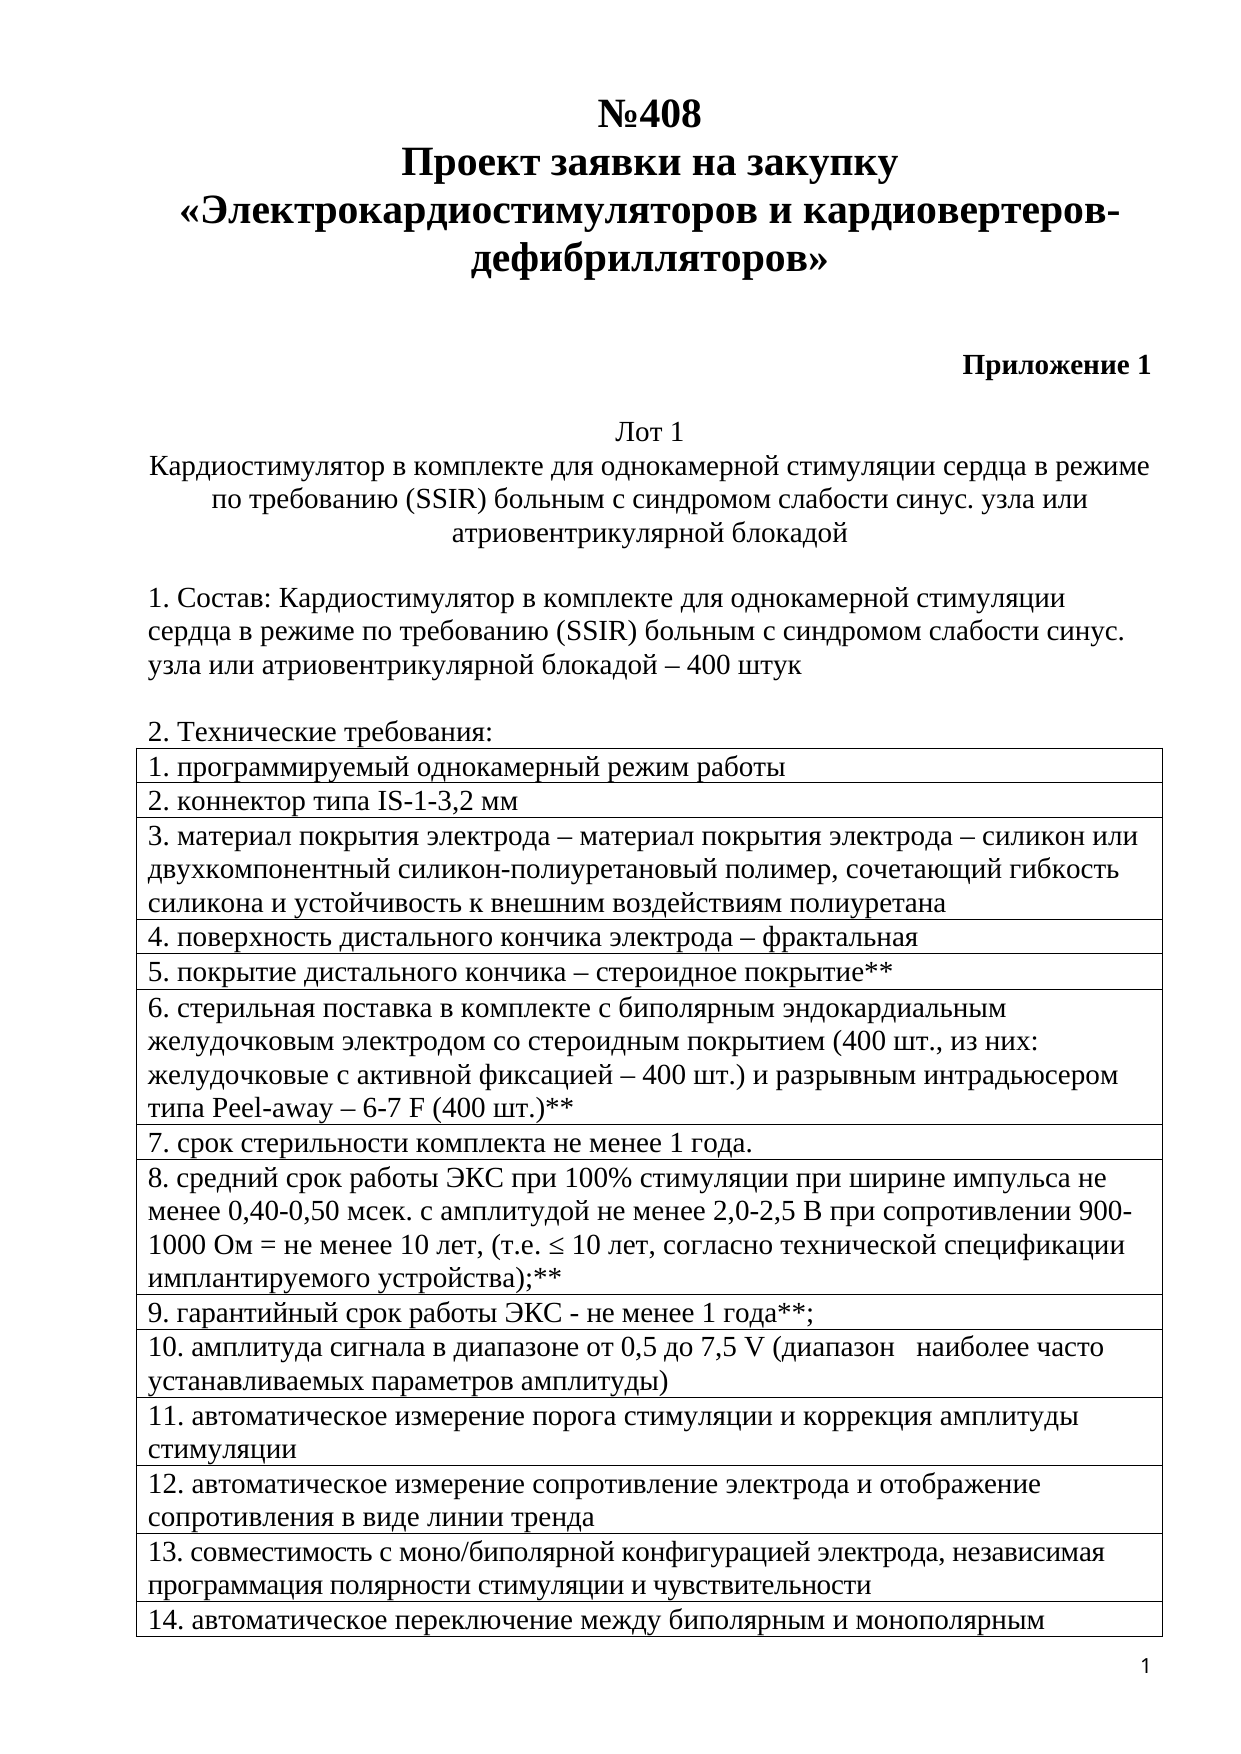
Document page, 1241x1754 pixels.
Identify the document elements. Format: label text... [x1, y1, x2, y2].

subtitle Кардиостимулятор в комплекте для однокамерной стимуляции сердца в режиме по требованию (SSIR) больным с синдромом слабости синус. узла или атриовентрикулярной блокадой [148, 448, 1152, 549]
table_cell 3. материал покрытия электрода – материал покрытия электрода – силикон или двухкомпонентный силикон-полиуретановый полимер, сочетающий гибкость силикона и устойчивость к внешним воздействиям полиуретана [137, 818, 1162, 918]
text Приложение 1 [148, 347, 1152, 381]
subtitle Лот 1 [148, 414, 1152, 448]
text Проект заявки на закупку «Электрокардиостимуляторов и кардиовертеров-дефибрилляторов» [148, 137, 1152, 280]
table_cell 5. покрытие дистального кончика – стероидное покрытие** [137, 954, 1162, 989]
table_cell 2. коннектор типа IS-1- [137, 783, 1162, 817]
table_cell 9. гарантийный срок работы ЭКС - не менее 1 года**; [137, 1295, 1162, 1328]
table_cell 11. автоматическое измерение порога стимуляции и коррекция амплитуды стимуляции [137, 1398, 1162, 1465]
table_cell 8. средний срок работы ЭКС при 100% стимуляции при ширине импульса не менее 0,40-0,50 мсек. с амплитудой не менее 2,0-2,5 В при сопротивлении 900-1000 Ом = не менее 10 лет, (т.е. ≤ 10 лет, согласно технической спецификации имплантируемого устройства);** [137, 1160, 1162, 1294]
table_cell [137, 1602, 1162, 1636]
table_cell 4. поверхность дистального кончика электрода – фрактальная [137, 920, 1162, 953]
text №408 [148, 89, 1152, 137]
table_cell 13. совместимость с моно/биполярной конфигурацией электрода, независимая программация полярности стимуляции и чувствительности [137, 1534, 1162, 1601]
table_cell 7. срок стерильности комплекта не менее 1 года. [137, 1125, 1162, 1159]
table_cell 10. амплитуда сигнала в диапазоне от 0,5 до 7,5 V (диапазон наиболее часто устанавливаемых параметров амплитуды) [137, 1330, 1162, 1397]
table_cell 6. стерильная поставка в комплекте с биполярным эндокардиальным желудочковым электродом со стероидным покрытием (400 шт., из них: желудочковые с активной фиксацией – 400 шт.) и разрывным интрадьюсером типа Peel-away – 6- (400 шт.)** [137, 990, 1162, 1124]
table_header 1. программируемый однокамерный режим работы [137, 749, 1162, 782]
text 2. Технические требования: [148, 714, 1152, 748]
text 1. Состав: Кардиостимулятор в комплекте для однокамерной стимуляции сердца в режиме по требованию (SSIR) больным с синдромом слабости синус. узла или атриовентрикулярной блокадой – 400 штук [148, 580, 1152, 681]
table_cell 12. автоматическое измерение сопротивление электрода и отображение сопротивления в виде линии тренда [137, 1466, 1162, 1533]
